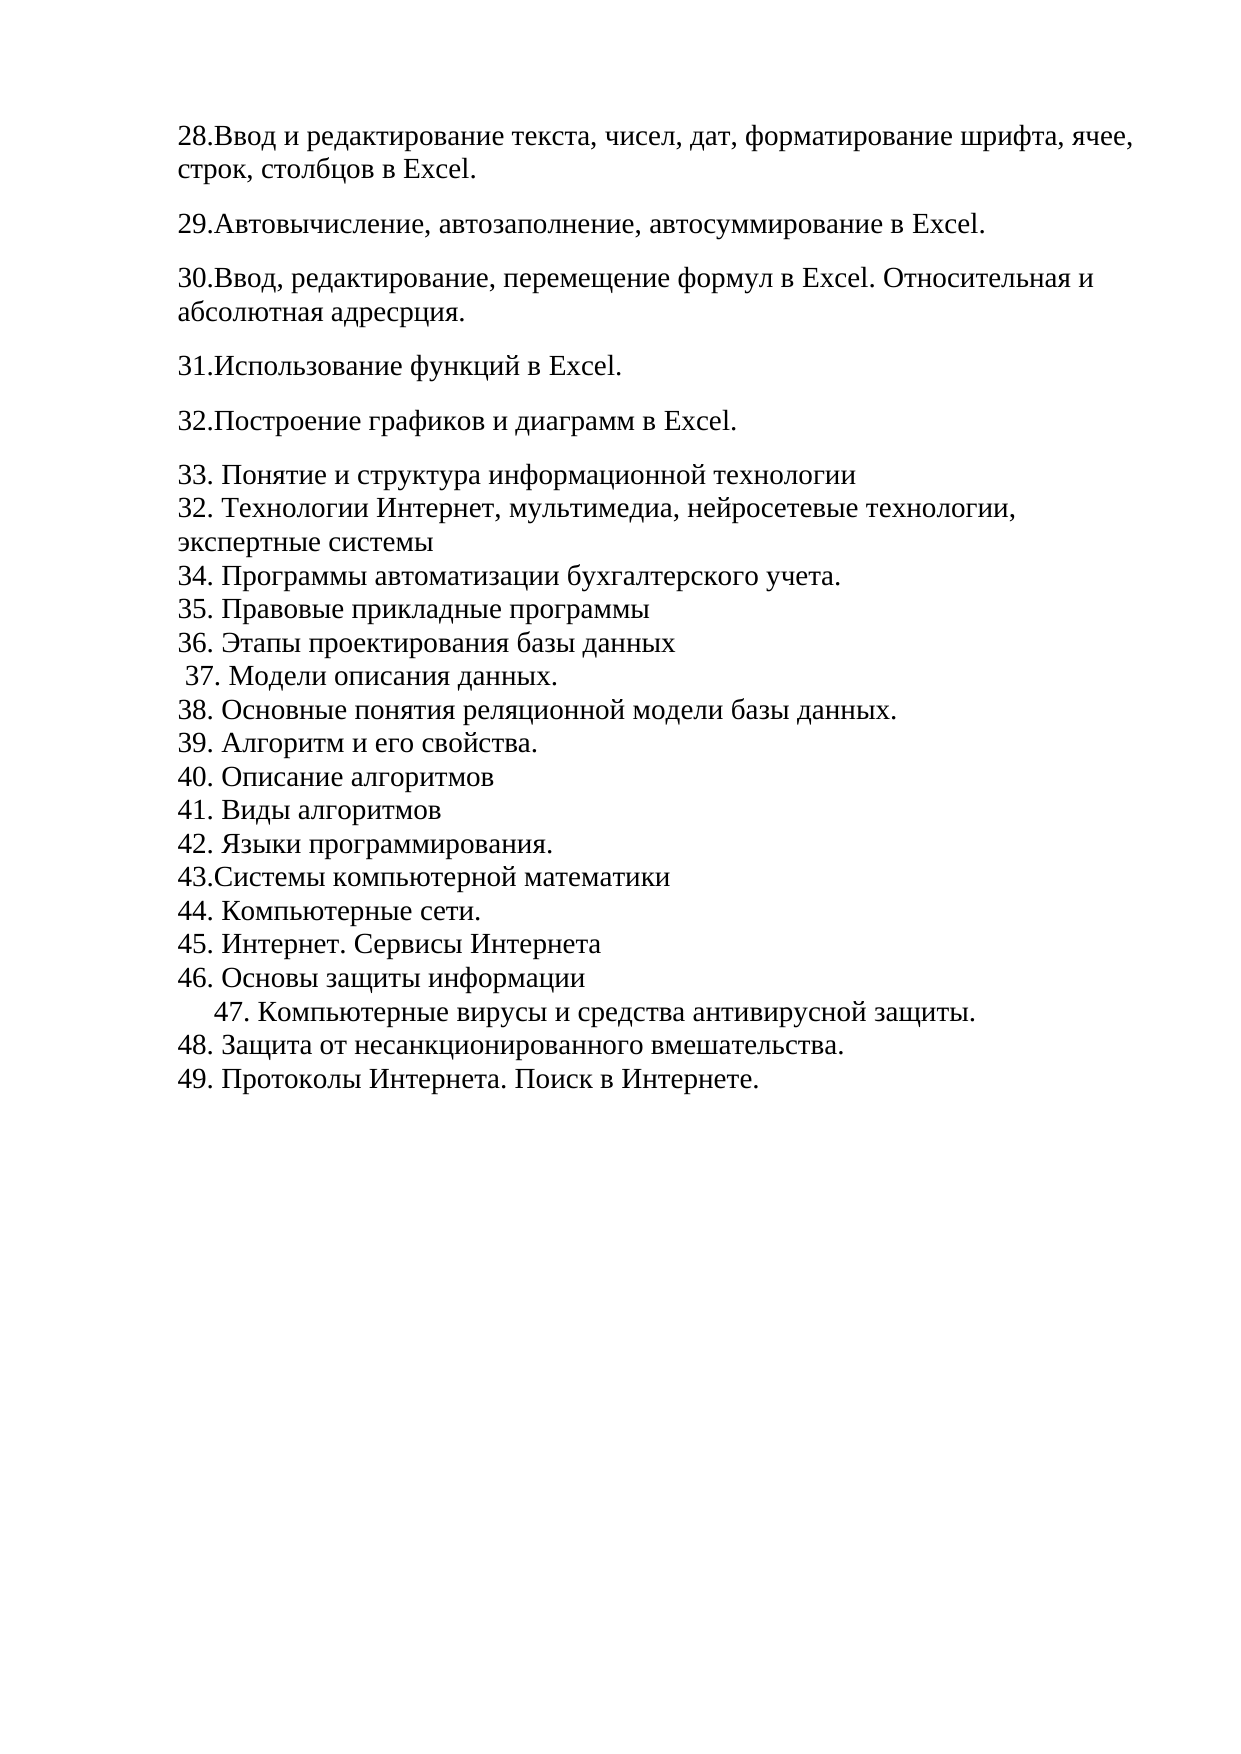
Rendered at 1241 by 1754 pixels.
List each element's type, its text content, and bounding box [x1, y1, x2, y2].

text 34. Программы автоматизации бухгалтерского учета. [177, 558, 1152, 591]
text 39. Алгоритм и его свойства. [177, 725, 1152, 759]
text 41. Виды алгоритмов [177, 792, 1152, 826]
text 32.Построение графиков и диаграмм в Excel. [177, 403, 1152, 436]
text 48. Защита от несанкционированного вмешательства. [177, 1027, 1152, 1061]
text 45. Интернет. Сервисы Интернета [177, 927, 1152, 960]
text 47. Компьютерные вирусы и средства антивирусной защиты. [177, 994, 1152, 1027]
text 37. Модели описания данных. [177, 658, 1152, 692]
text 38. Основные понятия реляционной модели базы данных. [177, 692, 1152, 725]
text 32. Технологии Интернет, мультимедиа, нейросетевые технологии, экспертные системы [177, 491, 1152, 558]
text 43.Системы компьютерной математики [177, 859, 1152, 893]
text 28.Ввод и редактирование текста, чисел, дат, форматирование шрифта, ячее, строк, столбцов в Excel. [177, 118, 1152, 185]
text 29.Автовычисление, автозаполнение, автосуммирование в Excel. [177, 206, 1152, 239]
text 36. Этапы проектирования базы данных [177, 625, 1152, 658]
text 35. Правовые прикладные программы [177, 591, 1152, 625]
text 46. Основы защиты информации [177, 960, 1152, 994]
text 42. Языки программирования. [177, 826, 1152, 859]
text 33. Понятие и структура информационной технологии [177, 457, 1152, 491]
text 30.Ввод, редактирование, перемещение формул в Excel. Относительная и абсолютная адресрция. [177, 260, 1152, 327]
text 31.Использование функций в Excel. [177, 348, 1152, 382]
text 40. Описание алгоритмов [177, 759, 1152, 792]
text 44. Компьютерные сети. [177, 893, 1152, 927]
text 49. Протоколы Интернета. Поиск в Интернете. [177, 1061, 1152, 1094]
